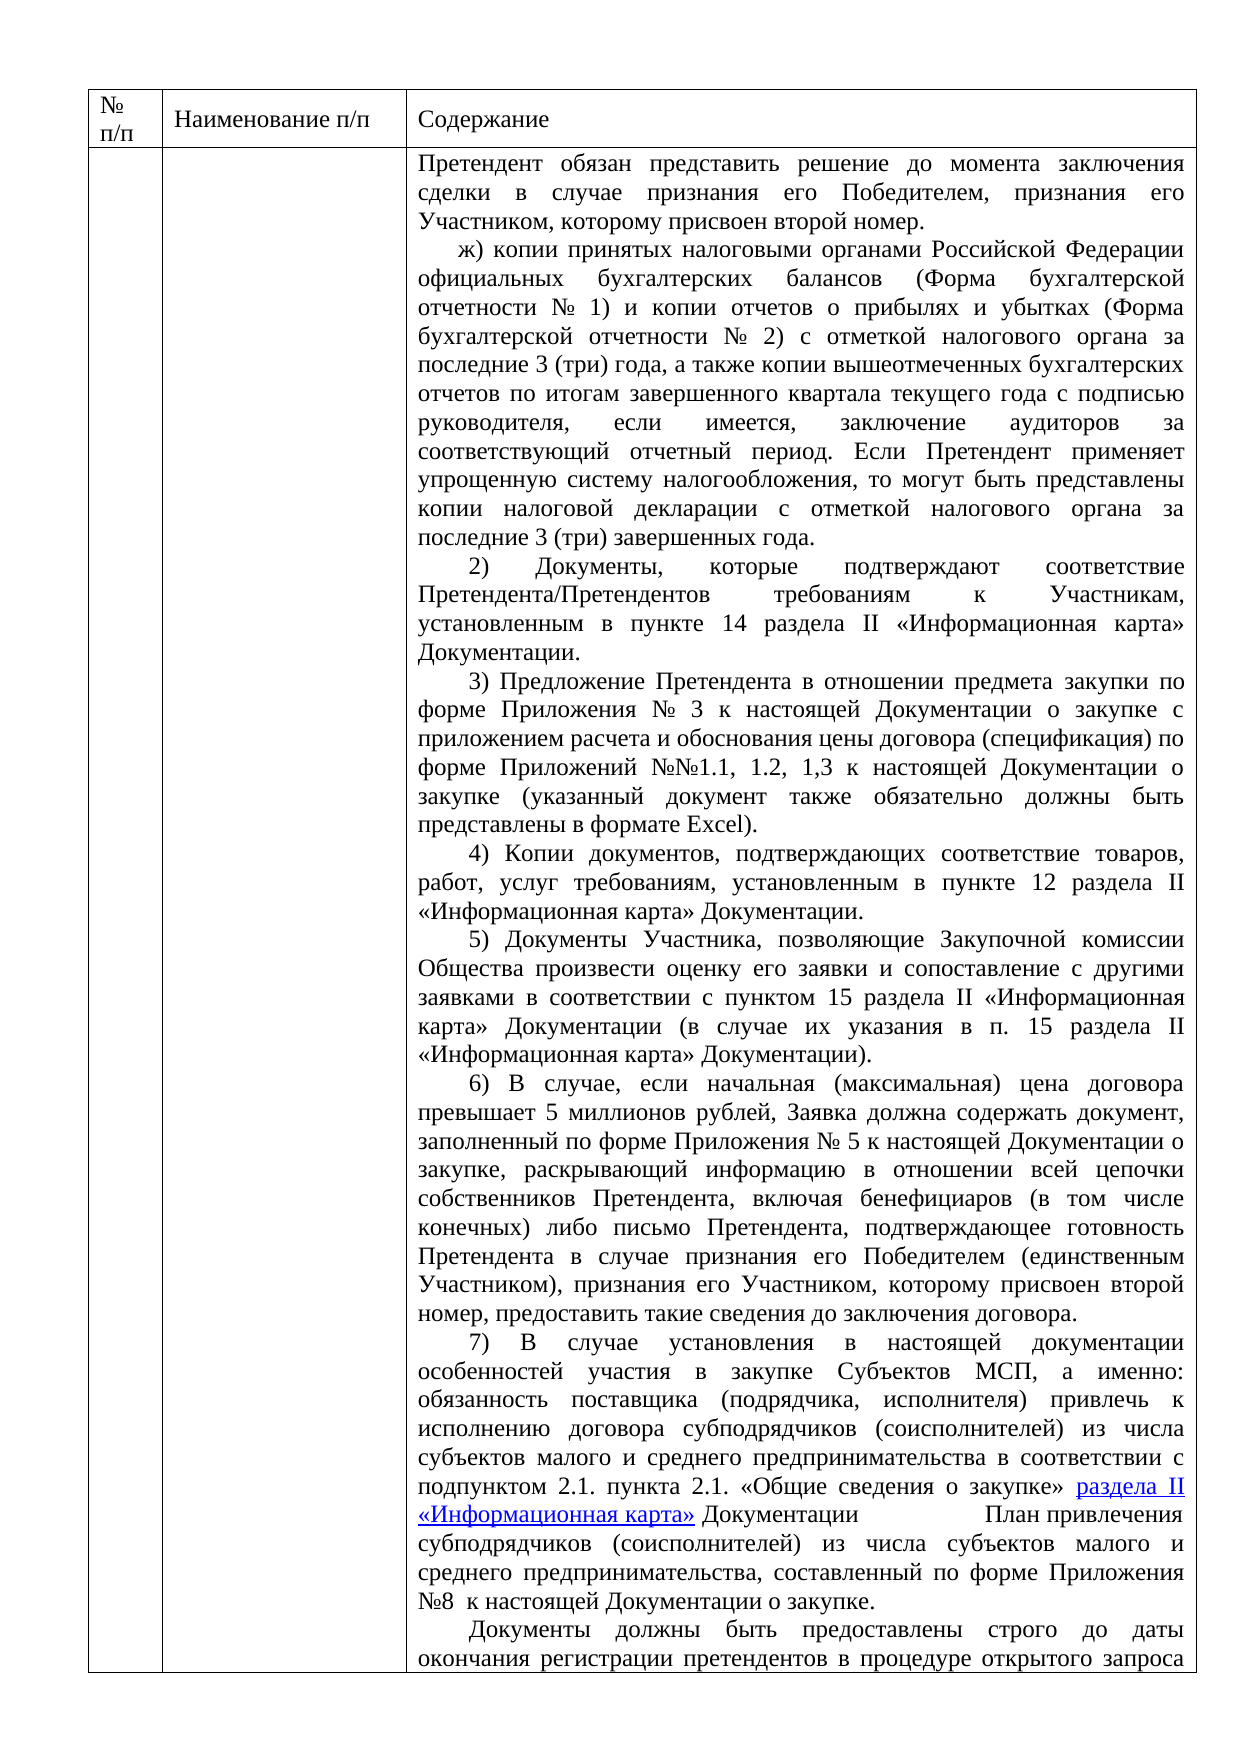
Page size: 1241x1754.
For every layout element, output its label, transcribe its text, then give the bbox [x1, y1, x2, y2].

table_cell [89, 148, 162, 1672]
table_header Наименование п/п [163, 90, 406, 147]
table_header № п/п [89, 90, 162, 147]
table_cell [407, 148, 1196, 1672]
table_header Содержание [407, 90, 1196, 147]
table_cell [163, 148, 406, 1672]
